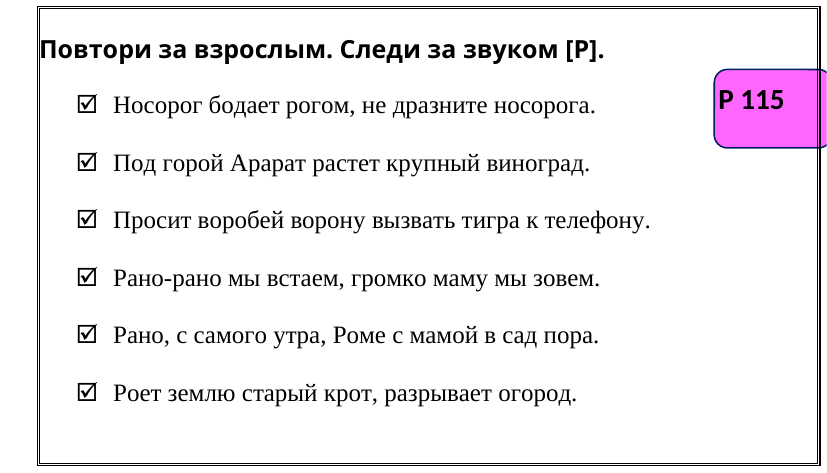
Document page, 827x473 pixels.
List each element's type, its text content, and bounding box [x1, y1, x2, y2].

list Рано-рано мы встаем, громко маму мы зовем. [76, 263, 805, 292]
list Носорог бодает рогом, не дразните носорога. [76, 90, 805, 119]
list Рано, с самого утра, Роме с мамой в сад пора. [76, 320, 805, 349]
list Под горой Арарат растет крупный виноград. [76, 148, 805, 177]
list Просит воробей ворону вызвать тигра к телефону. [76, 205, 805, 234]
list Роет землю старый крот, разрывает огород. [76, 378, 805, 407]
